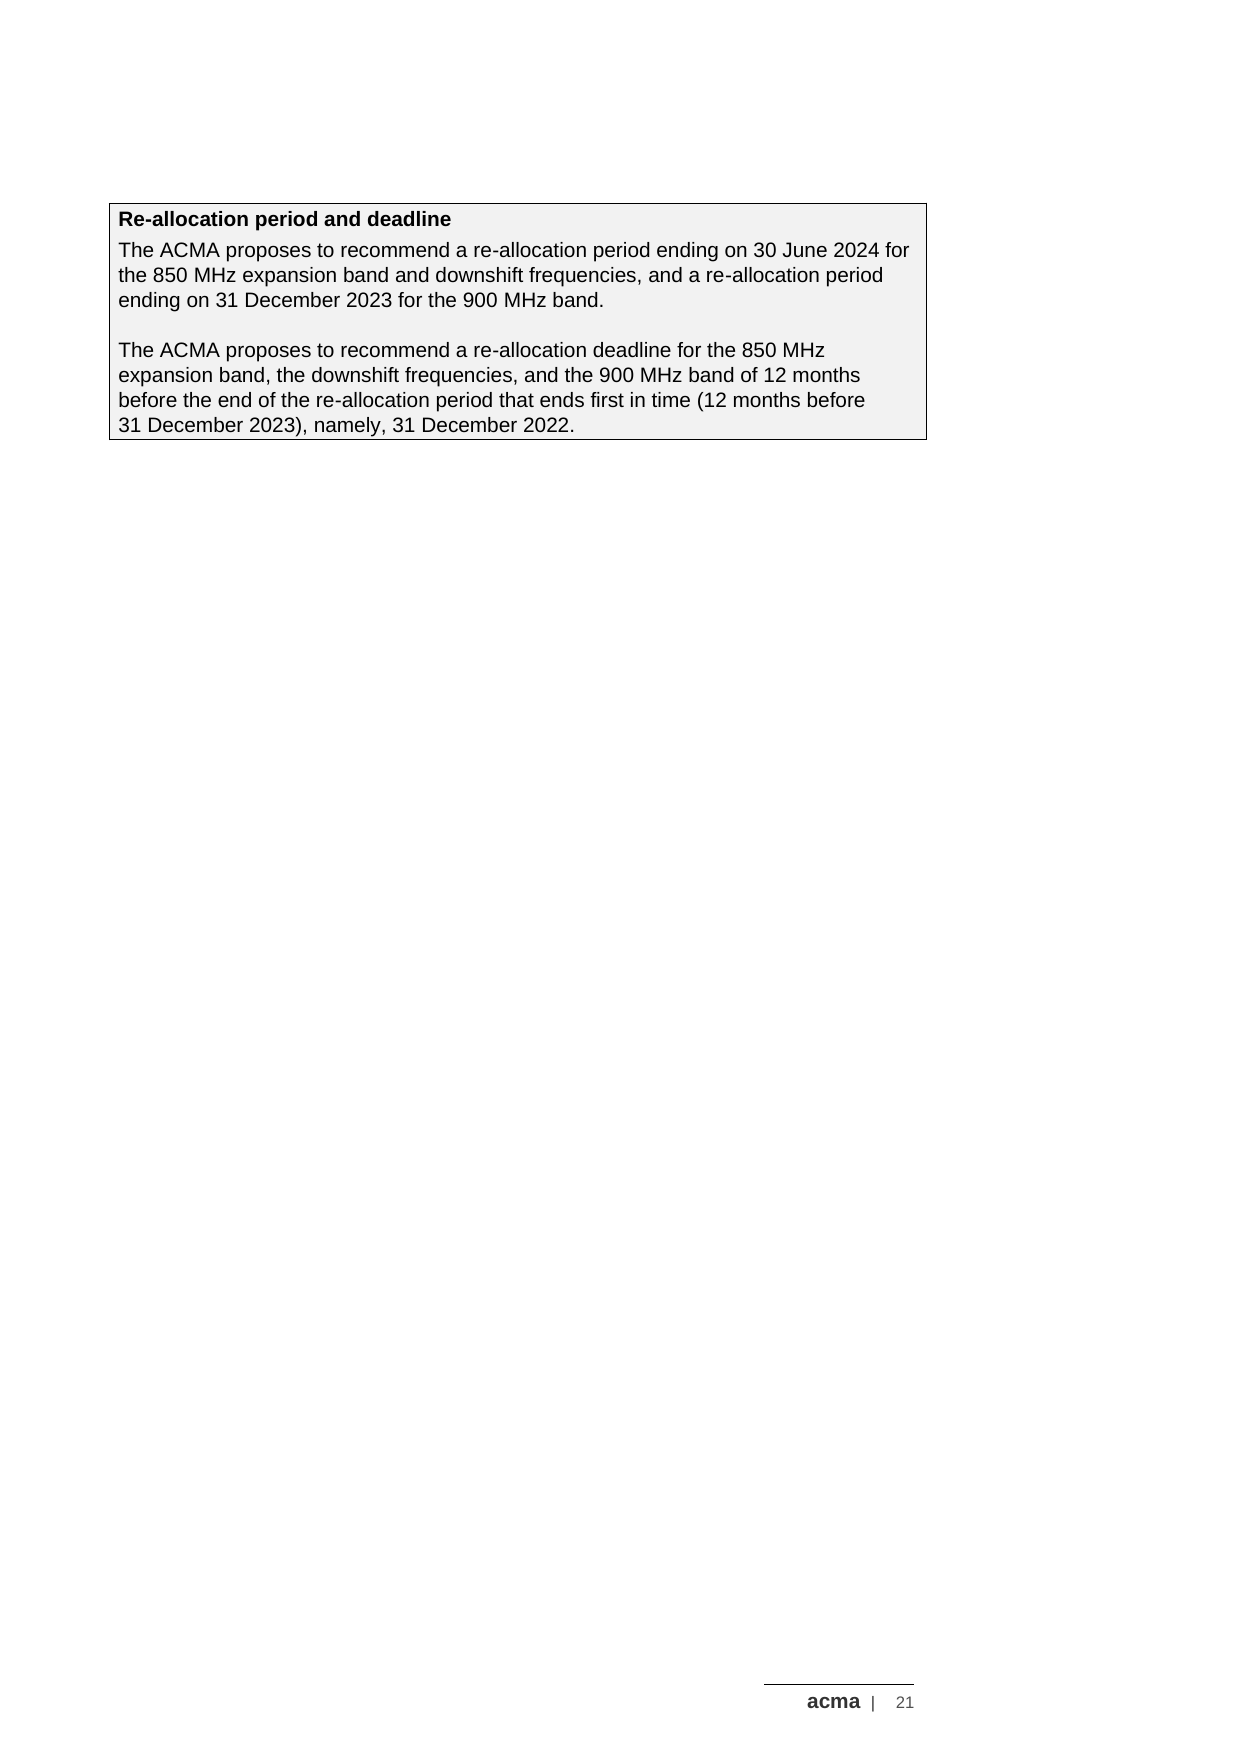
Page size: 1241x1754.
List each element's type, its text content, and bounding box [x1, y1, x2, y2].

text The ACMA proposes to recommend a re-allocation deadline for the 850 MHz expansion band, the downshift frequencies, and the 900 MHz band of 12 months before the end of the re-allocation period that ends first in time (12 months before 31 December 2023), namely, 31 December 2022. [110, 334, 926, 439]
text The ACMA proposes to recommend a re-allocation period ending on 30 June 2024 for the 850 MHz expansion band and downshift frequencies, and a re-allocation period ending on 31 December 2023 for the 900 MHz band. [110, 234, 926, 312]
text Re-allocation period and deadline [110, 204, 926, 231]
